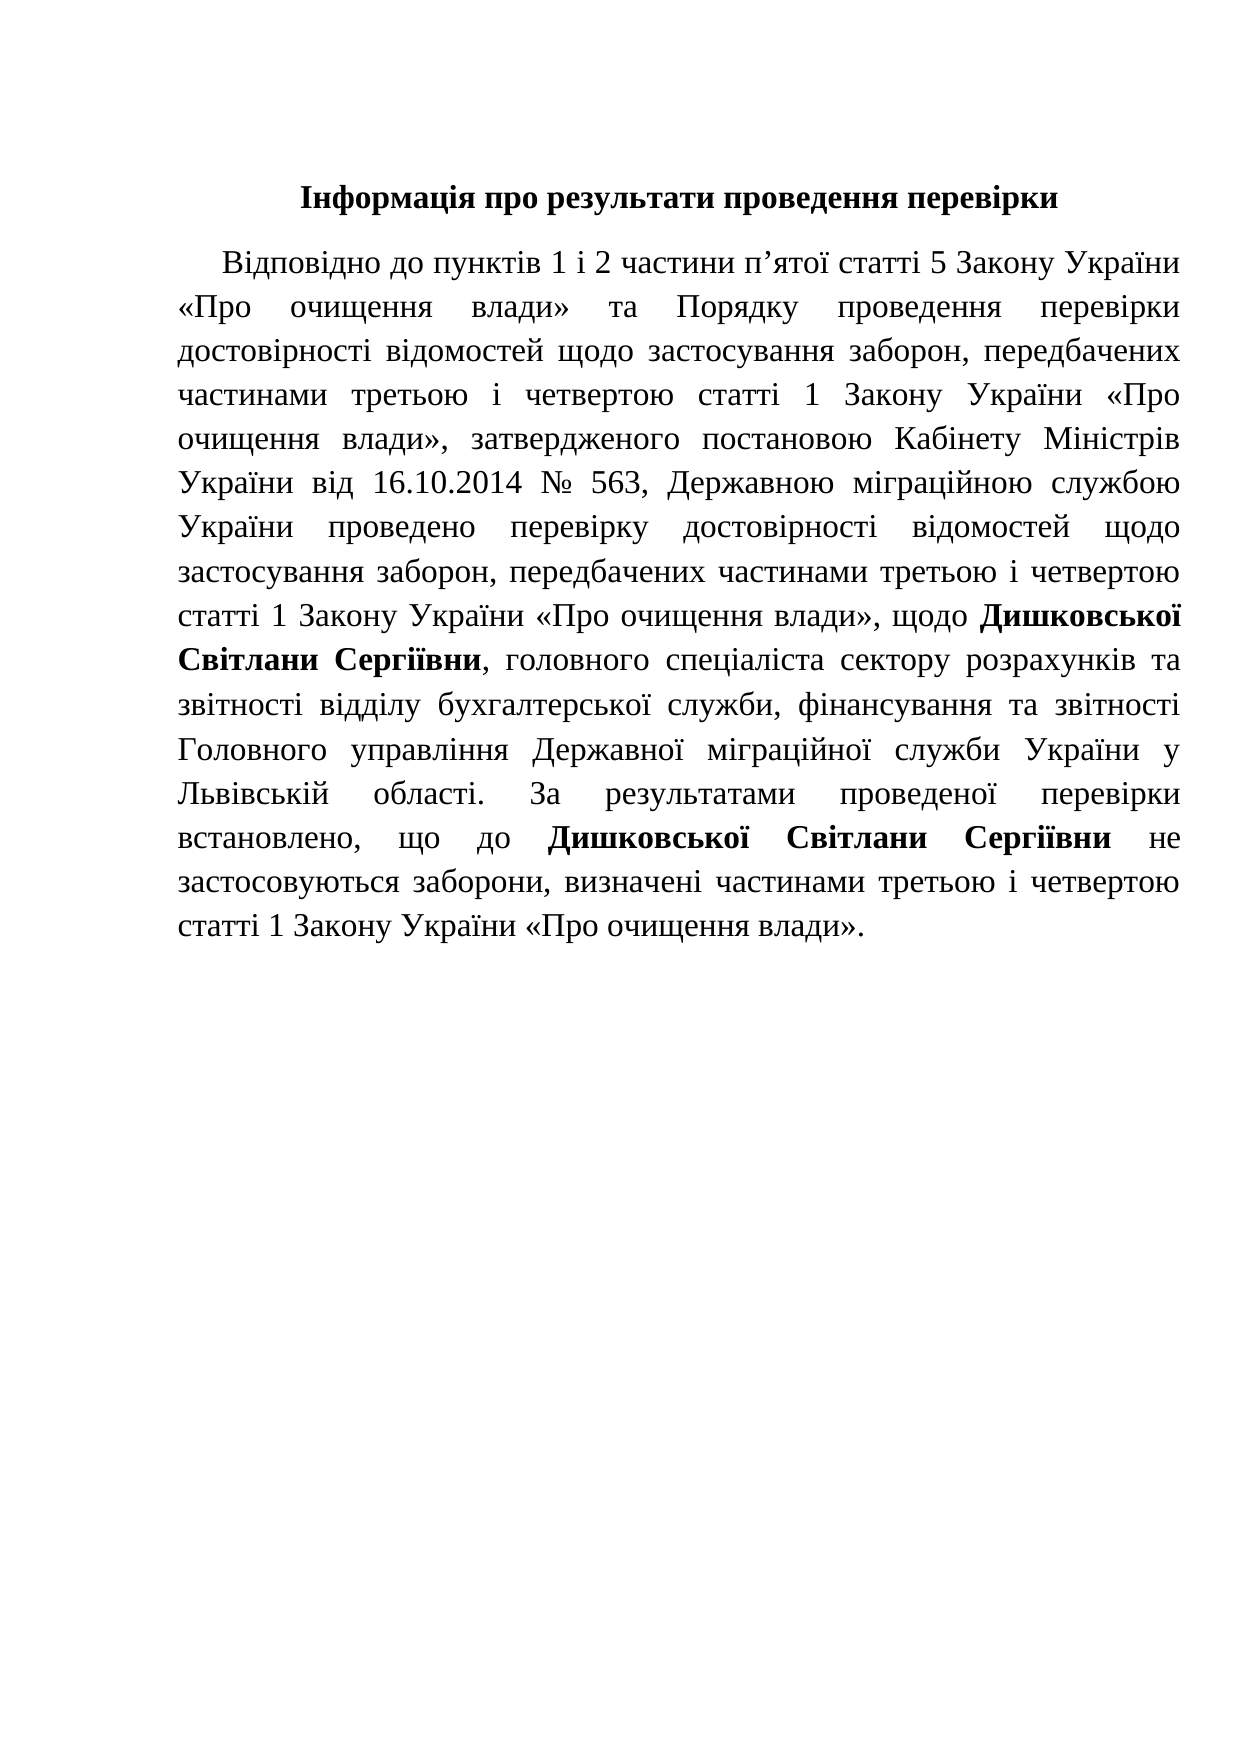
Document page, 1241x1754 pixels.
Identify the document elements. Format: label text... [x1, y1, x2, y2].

text Відповідно до пунктів 1 і 2 частини п’ятої статті 5 Закону України «Про очищення влади» та Порядку проведення перевірки достовірності відомостей щодо застосування заборон, передбачених частинами третьою і четвертою статті 1 Закону України «Про очищення влади», затвердженого постановою Кабінету Міністрів України від 16.10.2014 № 563, Державною міграційною службою України проведено перевірку достовірності відомостей щодо застосування заборон, передбачених частинами третьою і четвертою статті 1 Закону України «Про очищення влади», щодо Дишковської Світлани Сергіївни, головного спеціаліста сектору розрахунків та звітності відділу бухгалтерської служби, фінансування та звітності Головного управління Державної міграційної служби України у Львівській області. За результатами проведеної перевірки встановлено, що до Дишковської Світлани Сергіївни не застосовуються заборони, визначені частинами третьою і четвертою статті 1 Закону України «Про очищення влади». [177, 242, 1181, 944]
text Інформація про результати проведення перевірки [177, 177, 1181, 216]
